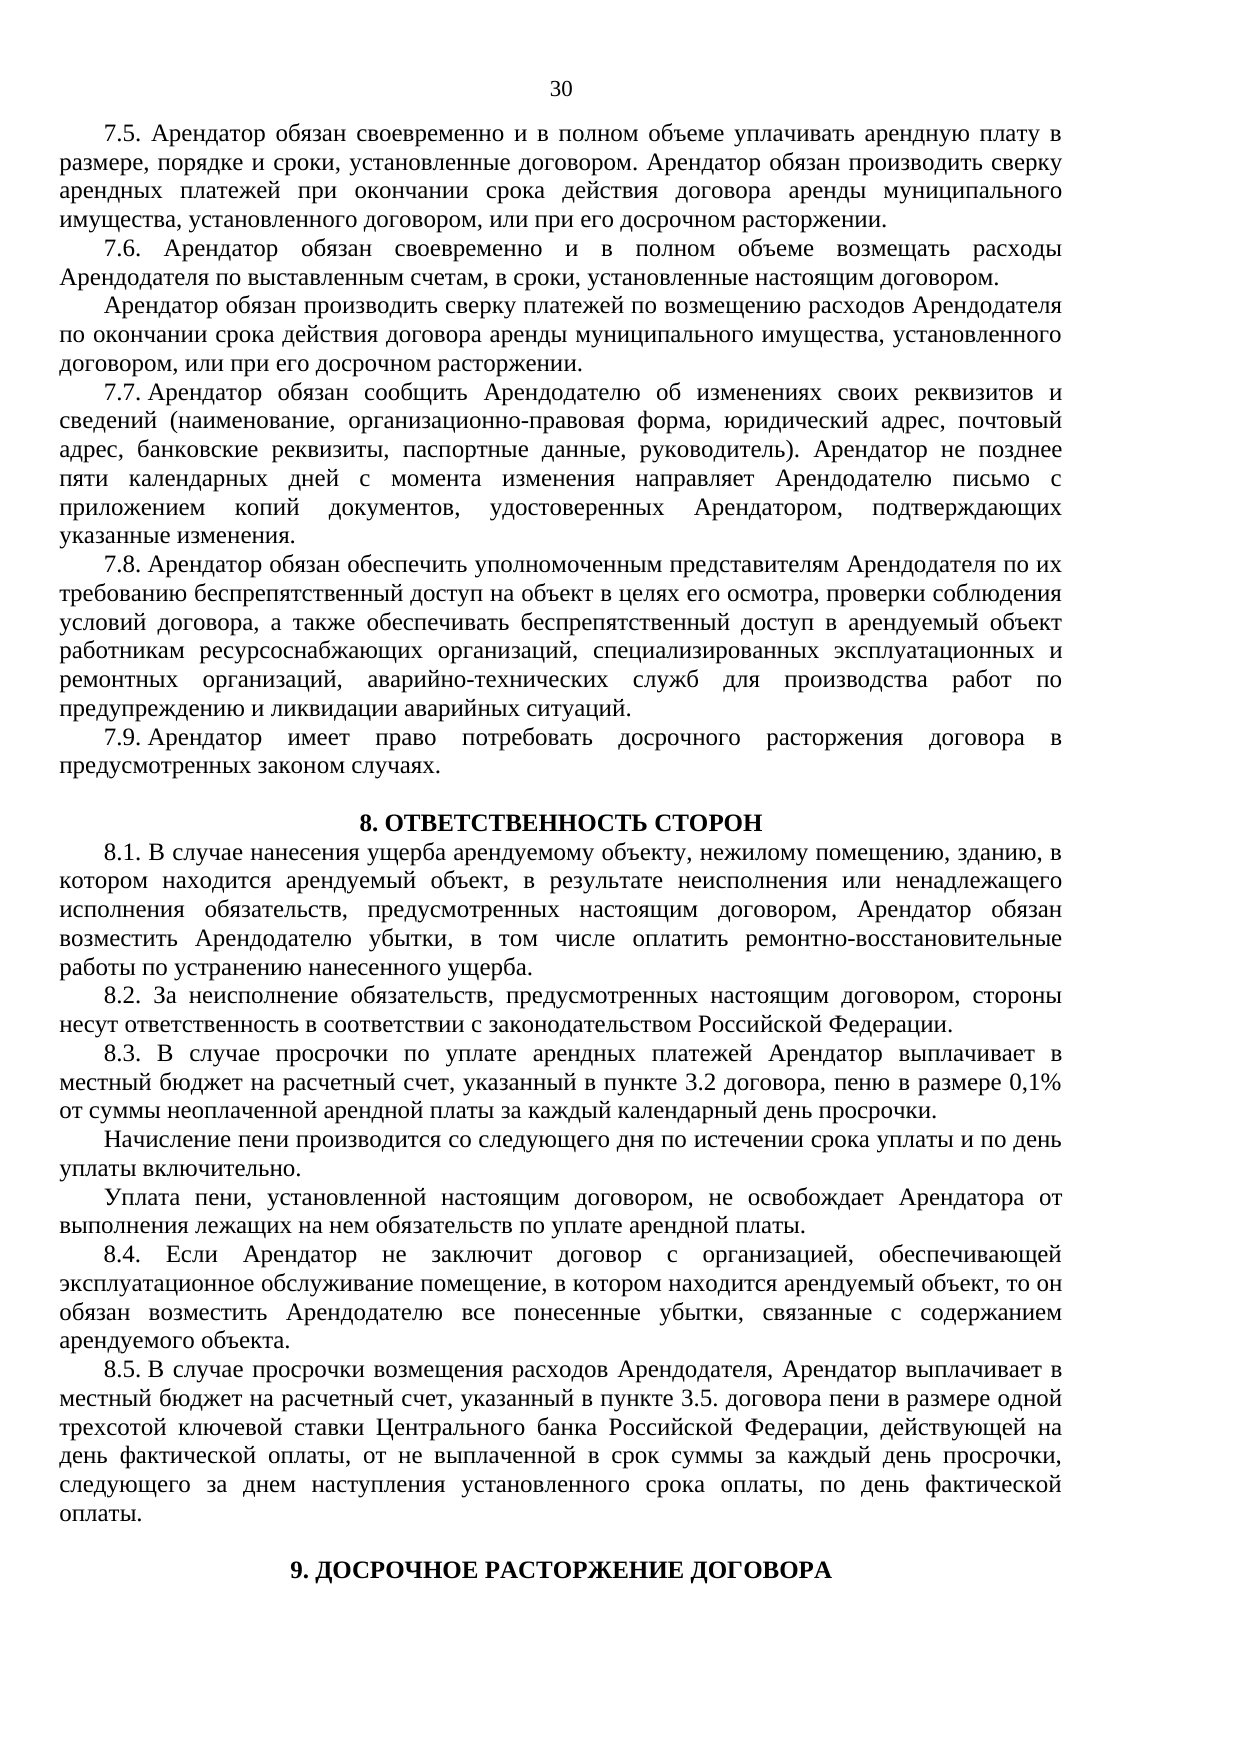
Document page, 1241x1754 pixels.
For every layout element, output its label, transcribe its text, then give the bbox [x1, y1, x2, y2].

text Начисление пени производится со следующего дня по истечении срока уплаты и по день уплаты включительно. [59, 1124, 1063, 1182]
text 9. ДОСРОЧНОЕ РАСТОРЖЕНИЕ ДОГОВОРА [59, 1556, 1063, 1584]
text 8.4. Если Арендатор не заключит договор с организацией, обеспечивающей эксплуатационное обслуживание помещение, в котором находится арендуемый объект, то он обязан возместить Арендодателю все понесенные убытки, связанные с содержанием арендуемого объекта. [59, 1239, 1063, 1354]
text 8. ОТВЕТСТВЕННОСТЬ СТОРОН [59, 808, 1063, 837]
text 8.5. В случае просрочки возмещения расходов Арендодателя, Арендатор выплачивает в местный бюджет на расчетный счет, указанный в пункте 3.5. договора пени в размере одной трехсотой ключевой ставки Центрального банка Российской Федерации, действующей на день фактической оплаты, от не выплаченной в срок суммы за каждый день просрочки, следующего за днем наступления установленного срока оплаты, по день фактической оплаты. [59, 1354, 1063, 1527]
text Арендатор обязан производить сверку платежей по возмещению расходов Арендодателя по окончании срока действия договора аренды муниципального имущества, установленного договором, или при его досрочном расторжении. [59, 291, 1063, 377]
text 8.1. В случае нанесения ущерба арендуемому объекту, нежилому помещению, зданию, в котором находится арендуемый объект, в результате неисполнения или ненадлежащего исполнения обязательств, предусмотренных настоящим договором, Арендатор обязан возместить Арендодателю убытки, в том числе оплатить ремонтно-восстановительные работы по устранению нанесенного ущерба. [59, 837, 1063, 981]
text 7.9. Арендатор имеет право потребовать досрочного расторжения договора в предусмотренных законом случаях. [59, 722, 1063, 779]
text 8.3. В случае просрочки по уплате арендных платежей Арендатор выплачивает в местный бюджет на расчетный счет, указанный в пункте 3.2 договора, пеню в размере 0,1% от суммы неоплаченной арендной платы за каждый календарный день просрочки. [59, 1038, 1063, 1124]
text 7.6. Арендатор обязан своевременно и в полном объеме возмещать расходы Арендодателя по выставленным счетам, в сроки, установленные настоящим договором. [59, 233, 1063, 291]
text 8.2. За неисполнение обязательств, предусмотренных настоящим договором, стороны несут ответственность в соответствии с законодательством Российской Федерации. [59, 981, 1063, 1038]
text Уплата пени, установленной настоящим договором, не освобождает Арендатора от выполнения лежащих на нем обязательств по уплате арендной платы. [59, 1182, 1063, 1239]
text 7.7. Арендатор обязан сообщить Арендодателю об изменениях своих реквизитов и сведений (наименование, организационно-правовая форма, юридический адрес, почтовый адрес, банковские реквизиты, паспортные данные, руководитель). Арендатор не позднее пяти календарных дней с момента изменения направляет Арендодателю письмо с приложением копий документов, удостоверенных Арендатором, подтверждающих указанные изменения. [59, 377, 1063, 549]
text 7.8. Арендатор обязан обеспечить уполномоченным представителям Арендодателя по их требованию беспрепятственный доступ на объект в целях его осмотра, проверки соблюдения условий договора, а также обеспечивать беспрепятственный доступ в арендуемый объект работникам ресурсоснабжающих организаций, специализированных эксплуатационных и ремонтных организаций, аварийно-технических служб для производства работ по предупреждению и ликвидации аварийных ситуаций. [59, 549, 1063, 722]
text 7.5. Арендатор обязан своевременно и в полном объеме уплачивать арендную плату в размере, порядке и сроки, установленные договором. Арендатор обязан производить сверку арендных платежей при окончании срока действия договора аренды муниципального имущества, установленного договором, или при его досрочном расторжении. [59, 118, 1063, 233]
